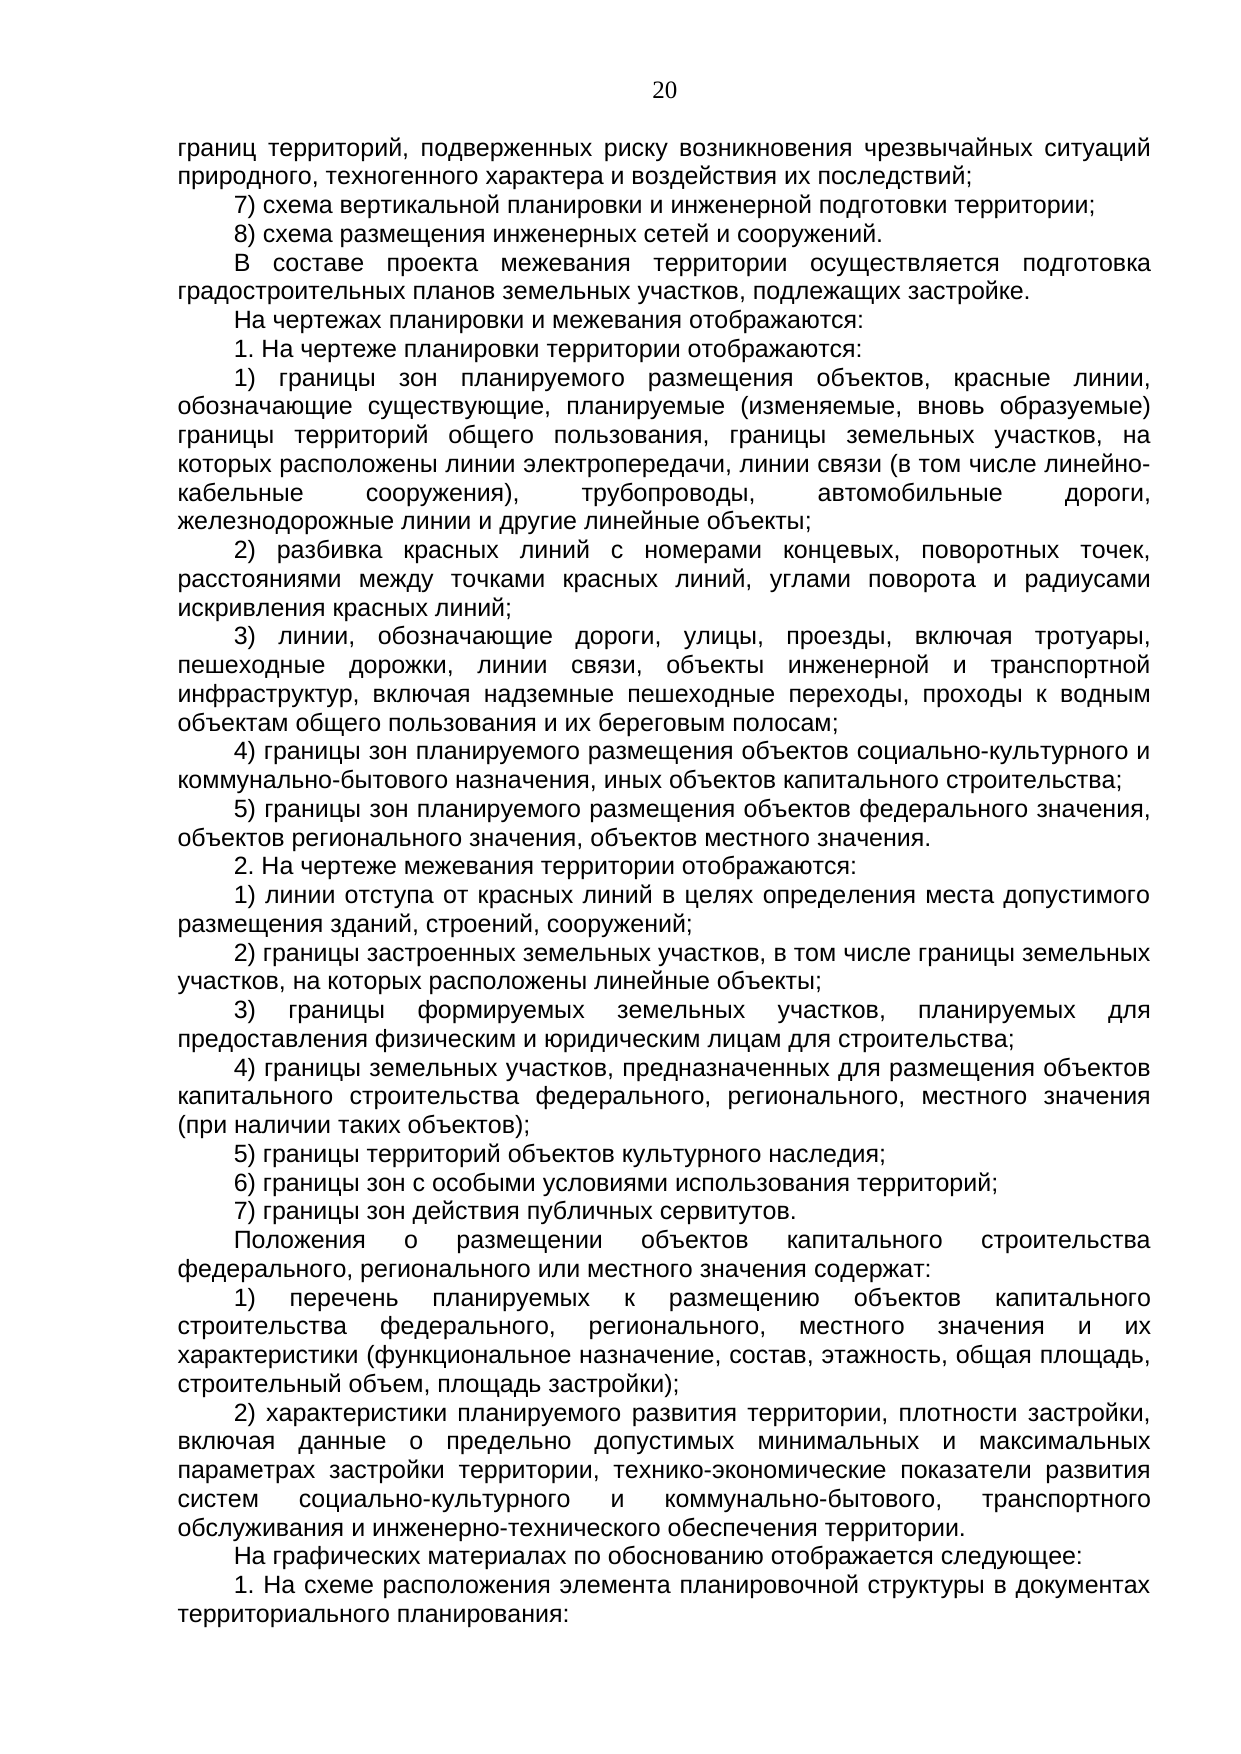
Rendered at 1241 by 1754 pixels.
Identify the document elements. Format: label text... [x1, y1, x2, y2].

text 2) характеристики планируемого развития территории, плотности застройки, включая данные о предельно допустимых минимальных и максимальных параметрах застройки территории, технико-экономические показатели развития систем социально-культурного и коммунально-бытового, транспортного обслуживания и инженерно-технического обеспечения территории. [177, 1397, 1152, 1541]
text 1) границы зон планируемого размещения объектов, красные линии, обозначающие существующие, планируемые (изменяемые, вновь образуемые) границы территорий общего пользования, границы земельных участков, на которых расположены линии электропередачи, линии связи (в том числе линейно-кабельные сооружения), трубопроводы, автомобильные дороги, железнодорожные линии и другие линейные объекты; [177, 362, 1152, 535]
text 3) границы формируемых земельных участков, планируемых для предоставления физическим и юридическим лицам для строительства; [177, 995, 1152, 1052]
text 4) границы земельных участков, предназначенных для размещения объектов капитального строительства федерального, регионального, местного значения (при наличии таких объектов); [177, 1052, 1152, 1139]
text 1. На схеме расположения элемента планировочной структуры в документах территориального планирования: [177, 1570, 1152, 1627]
text 1) перечень планируемых к размещению объектов капитального строительства федерального, регионального, местного значения и их характеристики (функциональное назначение, состав, этажность, общая площадь, строительный объем, площадь застройки); [177, 1282, 1152, 1397]
text На графических материалах по обоснованию отображается следующее: [177, 1541, 1152, 1570]
text 8) схема размещения инженерных сетей и сооружений. [177, 219, 1152, 247]
text 2) разбивка красных линий с номерами концевых, поворотных точек, расстояниями между точками красных линий, углами поворота и радиусами искривления красных линий; [177, 535, 1152, 621]
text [177, 132, 1152, 190]
text 3) линии, обозначающие дороги, улицы, проезды, включая тротуары, пешеходные дорожки, линии связи, объекты инженерной и транспортной инфраструктур, включая надземные пешеходные переходы, проходы к водным объектам общего пользования и их береговым полосам; [177, 621, 1152, 736]
text На чертежах планировки и межевания отображаются: [177, 305, 1152, 334]
text Положения о размещении объектов капитального строительства федерального, регионального или местного значения содержат: [177, 1225, 1152, 1282]
text 5) границы зон планируемого размещения объектов федерального значения, объектов регионального значения, объектов местного значения. [177, 794, 1152, 851]
text 7) схема вертикальной планировки и инженерной подготовки территории; [177, 190, 1152, 219]
text В составе проекта межевания территории осуществляется подготовка градостроительных планов земельных участков, подлежащих застройке. [177, 247, 1152, 305]
text 2) границы застроенных земельных участков, в том числе границы земельных участков, на которых расположены линейные объекты; [177, 937, 1152, 995]
text 4) границы зон планируемого размещения объектов социально-культурного и коммунально-бытового назначения, иных объектов капитального строительства; [177, 736, 1152, 794]
text 1) линии отступа от красных линий в целях определения места допустимого размещения зданий, строений, сооружений; [177, 880, 1152, 937]
text 1. На чертеже планировки территории отображаются: [177, 334, 1152, 362]
text 2. На чертеже межевания территории отображаются: [177, 851, 1152, 880]
text 7) границы зон действия публичных сервитутов. [177, 1196, 1152, 1225]
text 5) границы территорий объектов культурного наследия; [177, 1139, 1152, 1167]
text 6) границы зон с особыми условиями использования территорий; [177, 1167, 1152, 1196]
